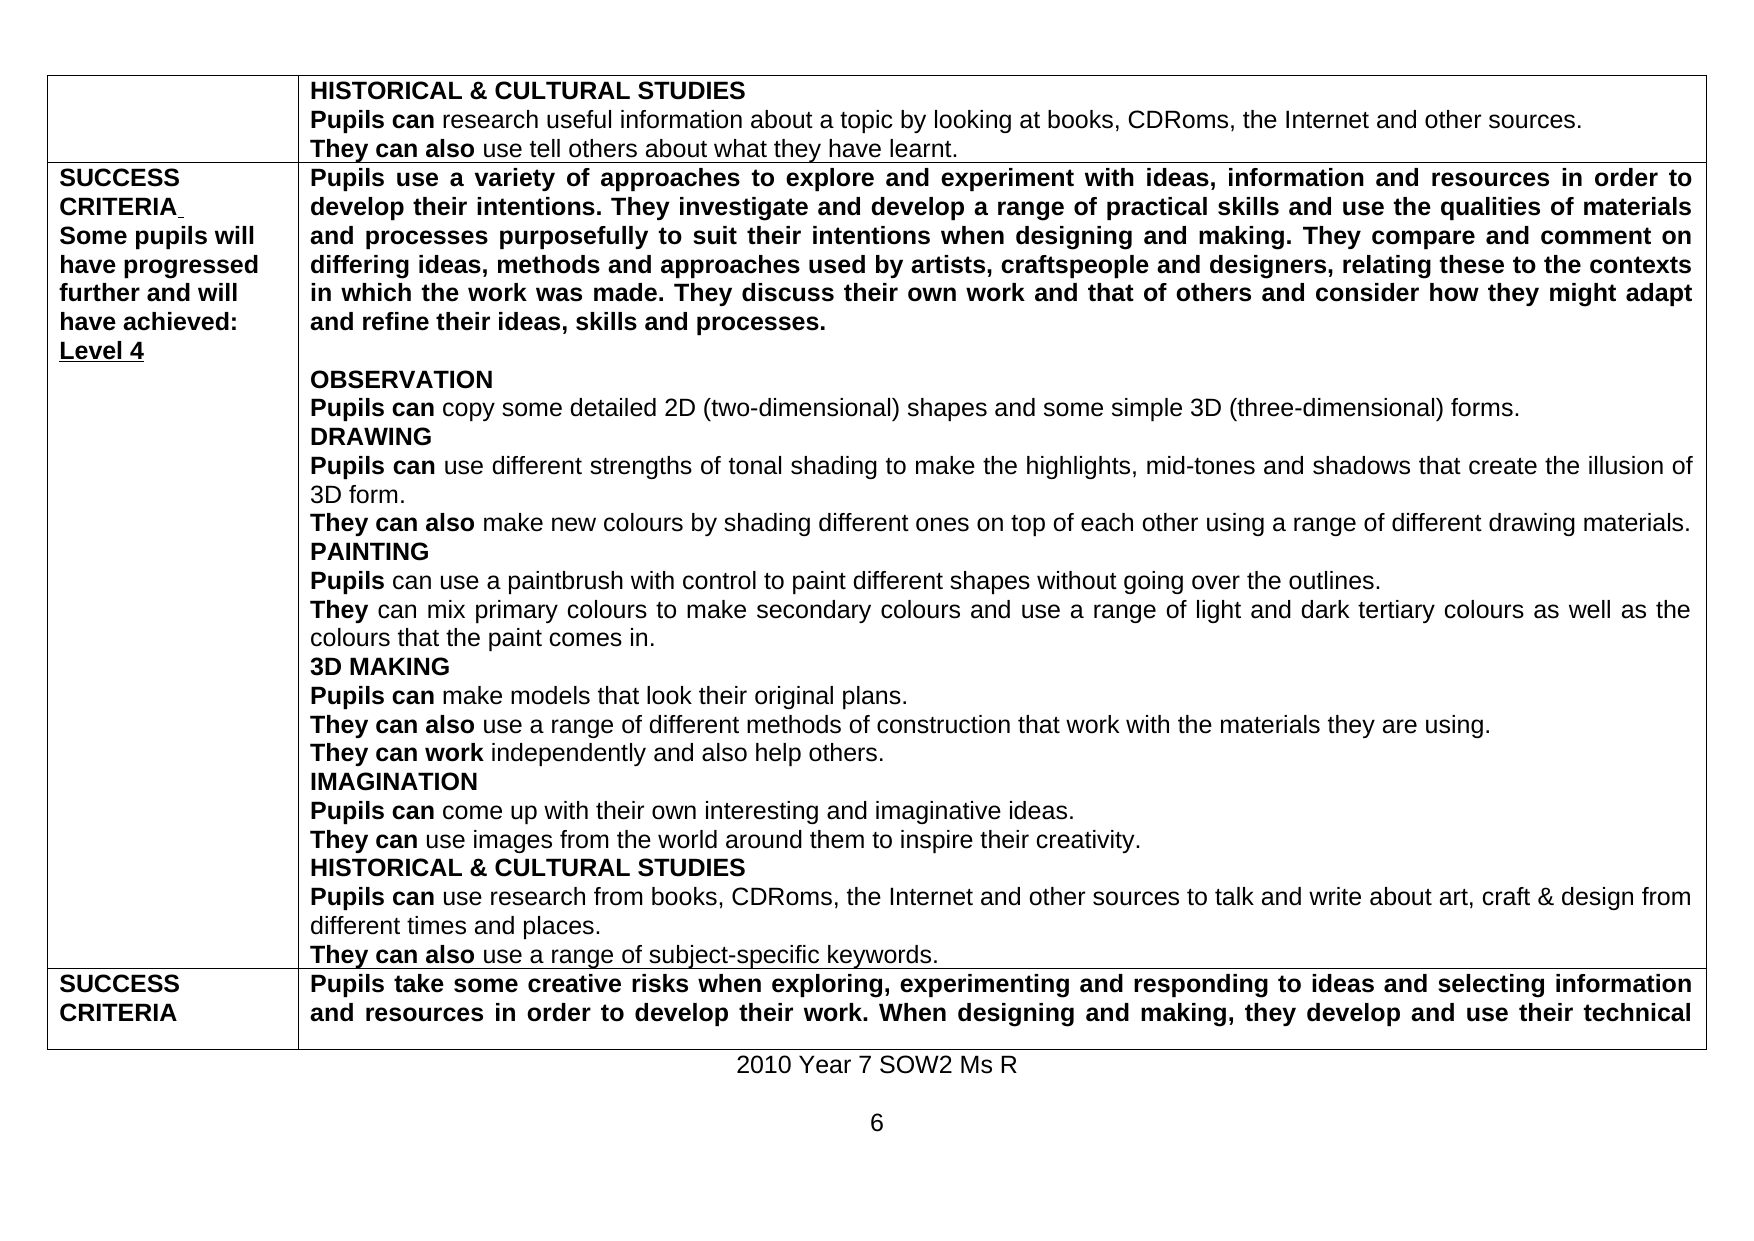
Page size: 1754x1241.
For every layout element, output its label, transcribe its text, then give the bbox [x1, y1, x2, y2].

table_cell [299, 969, 1706, 1049]
table_cell Pupils use a variety of approaches to explore and experiment with ideas, information and resources in order to develop their intentions. They investigate and develop a range of practical skills and use the qualities of materials and processes purposefully to suit their intentions when designing and making. They compare and comment on differing ideas, methods and approaches used by artists, craftspeople and designers, relating these to the contexts in which the work was made. They discuss their own work and that of others and consider how they might adapt and refine their ideas, skills and processes. OBSERVATION Pupils can copy some detailed 2D (two-dimensional) shapes and some simple 3D (three-dimensional) forms. DRAWING Pupils can use different strengths of tonal shading to make the highlights, mid-tones and shadows that create the illusion of 3D form. They can also make new colours by shading different ones on top of each other using a range of different drawing materials. PAINTING Pupils can use a paintbrush with control to paint different shapes without going over the outlines. They can mix primary colours to make secondary colours and use a range of light and dark tertiary colours as well as the colours that the paint comes in. 3D MAKING Pupils can make models that look their original plans. They can also use a range of different methods of construction that work with the materials they are using. They can work independently and also help others. IMAGINATION Pupils can come up with their own interesting and imaginative ideas. They can use images from the world around them to inspire their creativity. HISTORICAL & CULTURAL STUDIES Pupils can use research from books, CDRoms, the Internet and other sources to talk and write about art, craft & design from different times and places. They can also use a range of subject-specific keywords. [299, 163, 1706, 968]
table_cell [48, 969, 298, 1049]
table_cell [48, 76, 298, 162]
table_cell SUCCESS CRITERIA Some pupils will have progressed further and will have achieved: Level 4 [48, 163, 298, 968]
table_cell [299, 76, 1706, 162]
